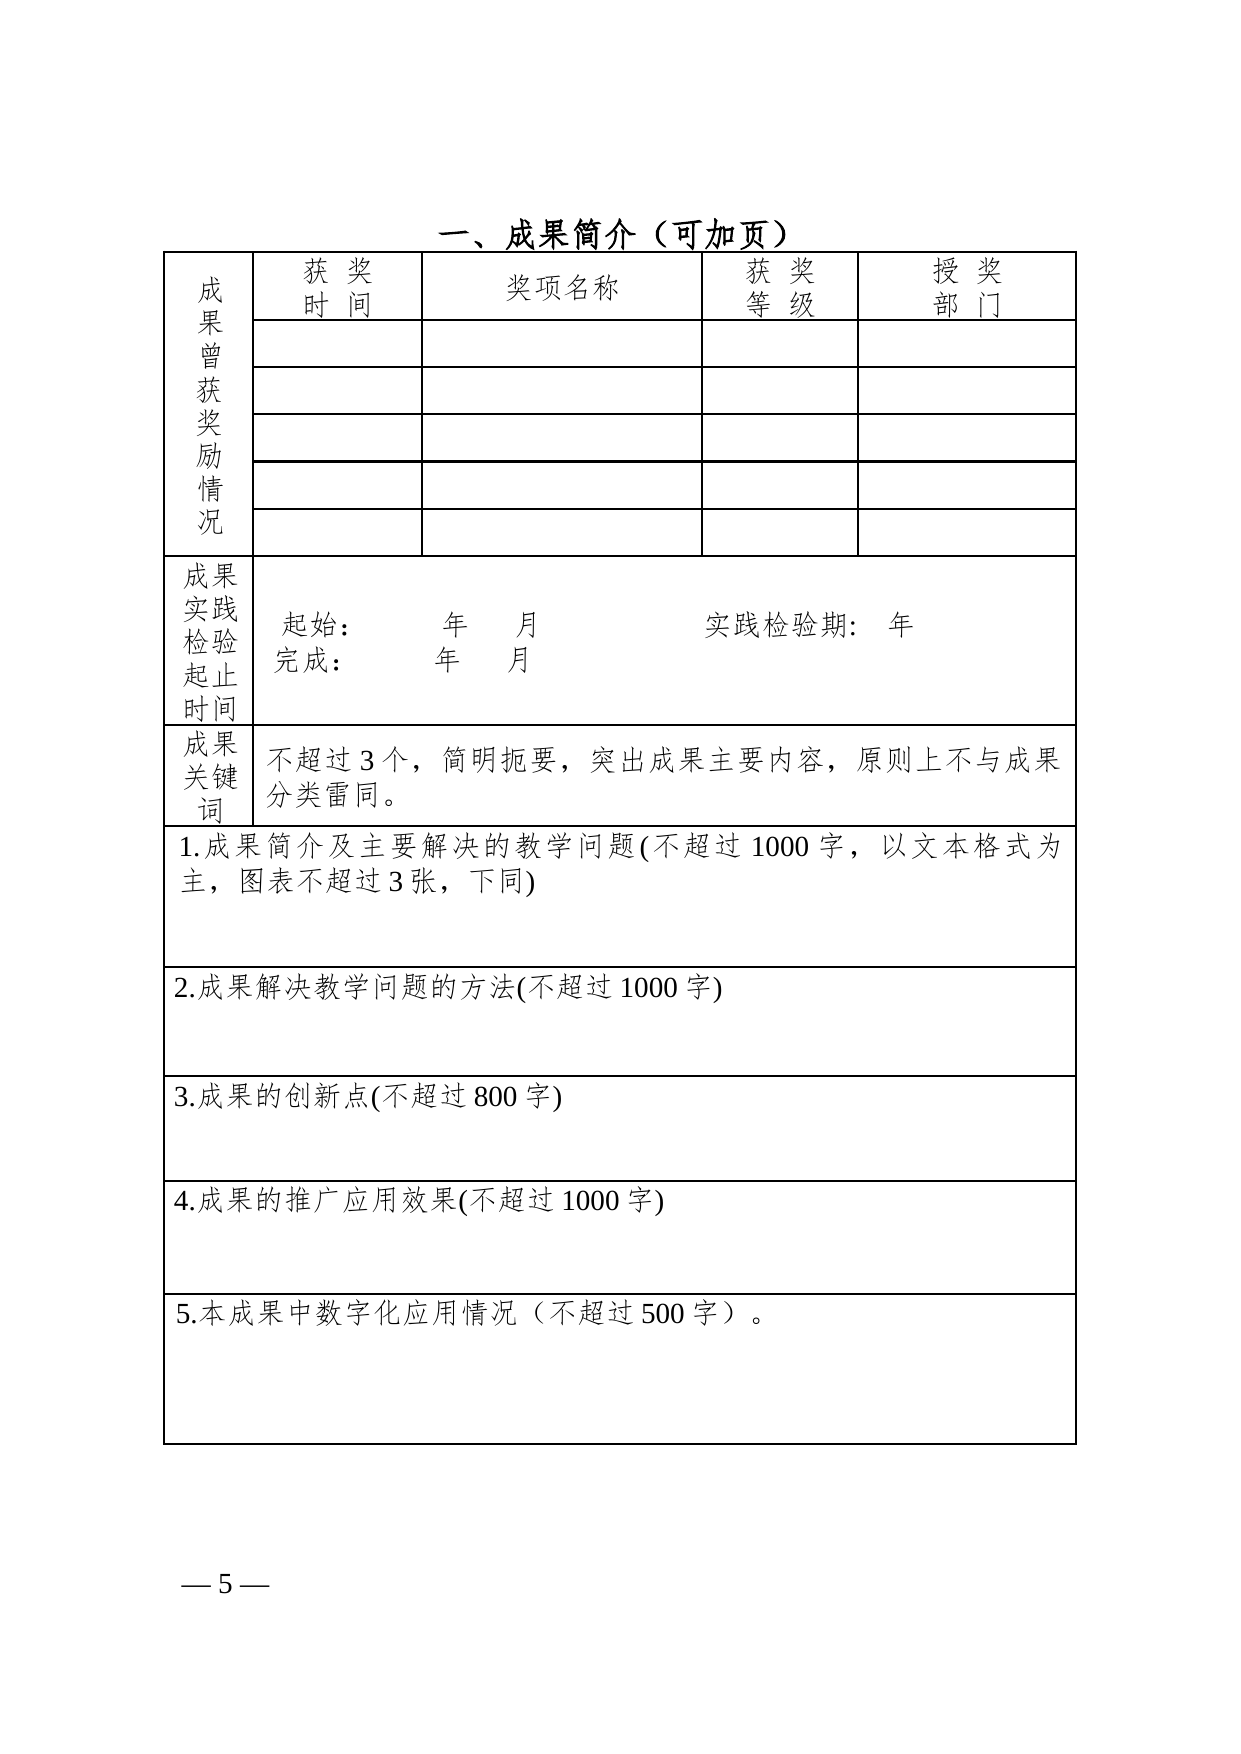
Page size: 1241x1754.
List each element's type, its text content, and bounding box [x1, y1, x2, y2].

table_cell [423, 510, 701, 555]
table_cell [703, 415, 857, 460]
table_cell [423, 463, 701, 507]
table_cell 起始： 年 月 实践检验期: 年 完成： 年 月 [254, 557, 1075, 723]
table_cell [254, 368, 421, 413]
table_cell [254, 321, 421, 366]
table_cell 4.成果的推广应用效果(不超过1000字) [165, 1182, 1075, 1293]
table_cell 5.本成果中数字化应用情况（不超过500字）。 [165, 1295, 1075, 1442]
table_cell [703, 368, 857, 413]
table_cell [703, 463, 857, 507]
table_cell 成果 实践检验起止时间 [165, 557, 252, 723]
table_cell 1.成果简介及主要解决的教学问题(不超过1000字，以文本格式为主，图表不超过3张，下同) [165, 827, 1075, 966]
table_cell 成果关键词 [165, 726, 252, 825]
table_cell 3.成果的创新点(不超过800字) [165, 1077, 1075, 1179]
table_cell [423, 368, 701, 413]
table_cell 不超过3个，简明扼要，突出成果主要内容，原则上不与成果分类雷同。 [254, 726, 1075, 825]
table_cell [859, 510, 1075, 555]
table_header 获 奖 时 间 [254, 253, 421, 319]
table_cell [859, 368, 1075, 413]
table_cell [254, 510, 421, 555]
table_header 授 奖 部 门 [859, 253, 1075, 319]
table_cell [859, 463, 1075, 507]
table_cell [254, 463, 421, 507]
table_cell [423, 415, 701, 460]
table_cell [859, 415, 1075, 460]
table_cell 2.成果解决教学问题的方法(不超过1000字) [165, 968, 1075, 1075]
table_cell [859, 321, 1075, 366]
text 一、成果简介（可加页） [159, 213, 1081, 251]
table_cell [703, 321, 857, 366]
table_header 获 奖 等 级 [703, 253, 857, 319]
table_cell [254, 415, 421, 460]
table_cell [423, 321, 701, 366]
table_cell [703, 510, 857, 555]
table_header 成 果 曾 获 奖 励 情 况 [165, 253, 252, 555]
table_header 奖项名称 [423, 253, 701, 319]
